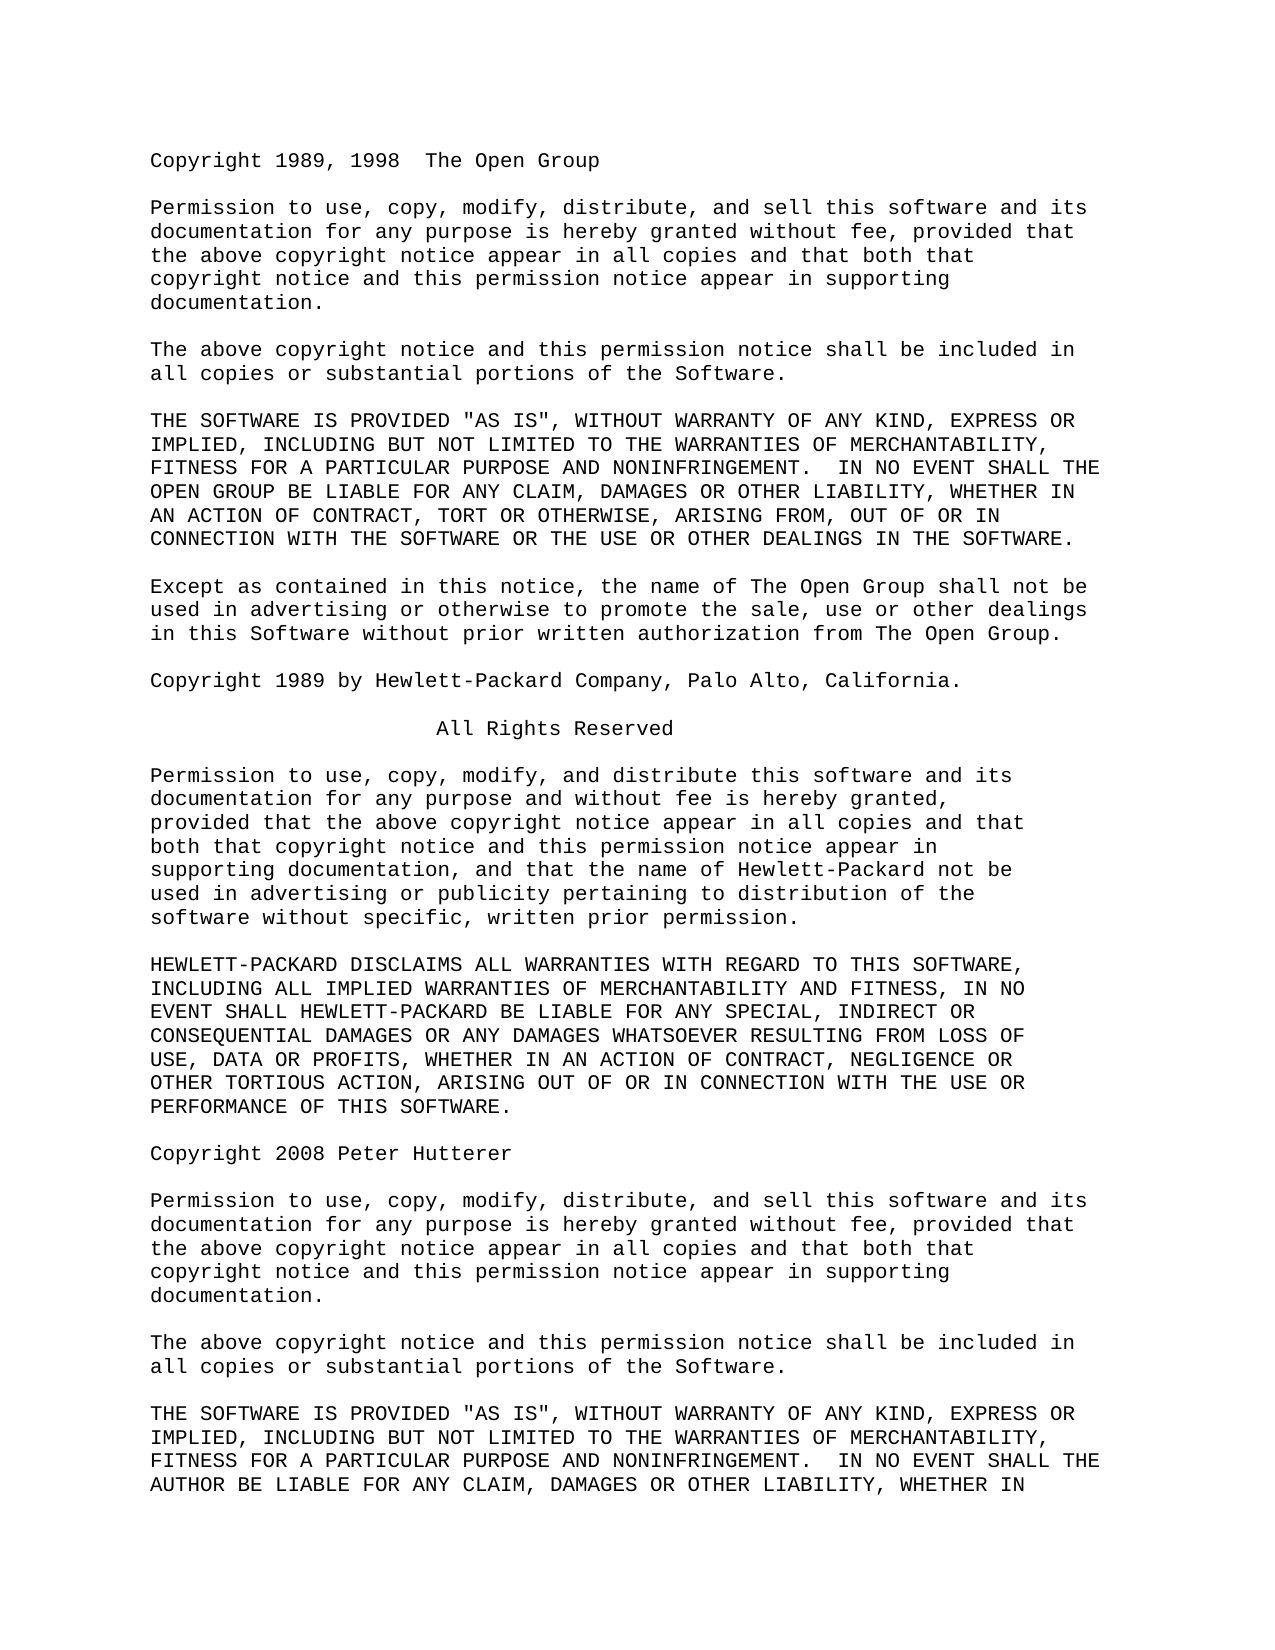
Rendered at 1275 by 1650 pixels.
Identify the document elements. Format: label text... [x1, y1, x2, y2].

text IMPLIED, INCLUDING BUT NOT LIMITED TO THE WARRANTIES OF MERCHANTABILITY, [150, 434, 1125, 457]
text CONNECTION WITH THE SOFTWARE OR THE USE OR OTHER DEALINGS IN THE SOFTWARE. [150, 528, 1125, 552]
text all copies or substantial portions of the Software. [150, 363, 1125, 386]
text copyright notice and this permission notice appear in supporting [150, 268, 1125, 292]
text documentation for any purpose and without fee is hereby granted, [150, 788, 1125, 812]
text USE, DATA OR PROFITS, WHETHER IN AN ACTION OF CONTRACT, NEGLIGENCE OR [150, 1048, 1125, 1072]
text the above copyright notice appear in all copies and that both that [150, 1238, 1125, 1261]
text supporting documentation, and that the name of Hewlett-Packard not be [150, 859, 1125, 883]
text OTHER TORTIOUS ACTION, ARISING OUT OF OR IN CONNECTION WITH THE USE OR [150, 1072, 1125, 1096]
text documentation for any purpose is hereby granted without fee, provided that [150, 221, 1125, 244]
text both that copyright notice and this permission notice appear in [150, 836, 1125, 859]
text FITNESS FOR A PARTICULAR PURPOSE AND NONINFRINGEMENT. IN NO EVENT SHALL THE [150, 457, 1125, 481]
text provided that the above copyright notice appear in all copies and that [150, 812, 1125, 836]
text copyright notice and this permission notice appear in supporting [150, 1261, 1125, 1285]
text all copies or substantial portions of the Software. [150, 1356, 1125, 1379]
text Except as contained in this notice, the name of The Open Group shall not be [150, 576, 1125, 599]
text documentation. [150, 1285, 1125, 1309]
text the above copyright notice appear in all copies and that both that [150, 244, 1125, 268]
text software without specific, written prior permission. [150, 907, 1125, 930]
text Permission to use, copy, modify, distribute, and sell this software and its [150, 197, 1125, 221]
text All Rights Reserved [150, 717, 1125, 741]
text EVENT SHALL HEWLETT-PACKARD BE LIABLE FOR ANY SPECIAL, INDIRECT OR [150, 1001, 1125, 1025]
text FITNESS FOR A PARTICULAR PURPOSE AND NONINFRINGEMENT. IN NO EVENT SHALL THE [150, 1451, 1125, 1474]
text Copyright 2008 Peter Hutterer [150, 1143, 1125, 1167]
text used in advertising or publicity pertaining to distribution of the [150, 883, 1125, 907]
text AUTHOR BE LIABLE FOR ANY CLAIM, DAMAGES OR OTHER LIABILITY, WHETHER IN [150, 1474, 1125, 1498]
text in this Software without prior written authorization from The Open Group. [150, 623, 1125, 647]
text OPEN GROUP BE LIABLE FOR ANY CLAIM, DAMAGES OR OTHER LIABILITY, WHETHER IN [150, 481, 1125, 505]
text IMPLIED, INCLUDING BUT NOT LIMITED TO THE WARRANTIES OF MERCHANTABILITY, [150, 1427, 1125, 1451]
text INCLUDING ALL IMPLIED WARRANTIES OF MERCHANTABILITY AND FITNESS, IN NO [150, 978, 1125, 1001]
text The above copyright notice and this permission notice shall be included in [150, 339, 1125, 363]
text documentation. [150, 292, 1125, 316]
text Permission to use, copy, modify, distribute, and sell this software and its [150, 1190, 1125, 1214]
text documentation for any purpose is hereby granted without fee, provided that [150, 1214, 1125, 1238]
text PERFORMANCE OF THIS SOFTWARE. [150, 1096, 1125, 1119]
text used in advertising or otherwise to promote the sale, use or other dealings [150, 599, 1125, 623]
text CONSEQUENTIAL DAMAGES OR ANY DAMAGES WHATSOEVER RESULTING FROM LOSS OF [150, 1025, 1125, 1048]
text Copyright 1989, 1998 The Open Group [150, 150, 1125, 174]
text Copyright 1989 by Hewlett-Packard Company, Palo Alto, California. [150, 670, 1125, 694]
text AN ACTION OF CONTRACT, TORT OR OTHERWISE, ARISING FROM, OUT OF OR IN [150, 505, 1125, 528]
text THE SOFTWARE IS PROVIDED "AS IS", WITHOUT WARRANTY OF ANY KIND, EXPRESS OR [150, 410, 1125, 434]
text HEWLETT-PACKARD DISCLAIMS ALL WARRANTIES WITH REGARD TO THIS SOFTWARE, [150, 954, 1125, 978]
text The above copyright notice and this permission notice shall be included in [150, 1332, 1125, 1356]
text Permission to use, copy, modify, and distribute this software and its [150, 765, 1125, 788]
text THE SOFTWARE IS PROVIDED "AS IS", WITHOUT WARRANTY OF ANY KIND, EXPRESS OR [150, 1403, 1125, 1427]
